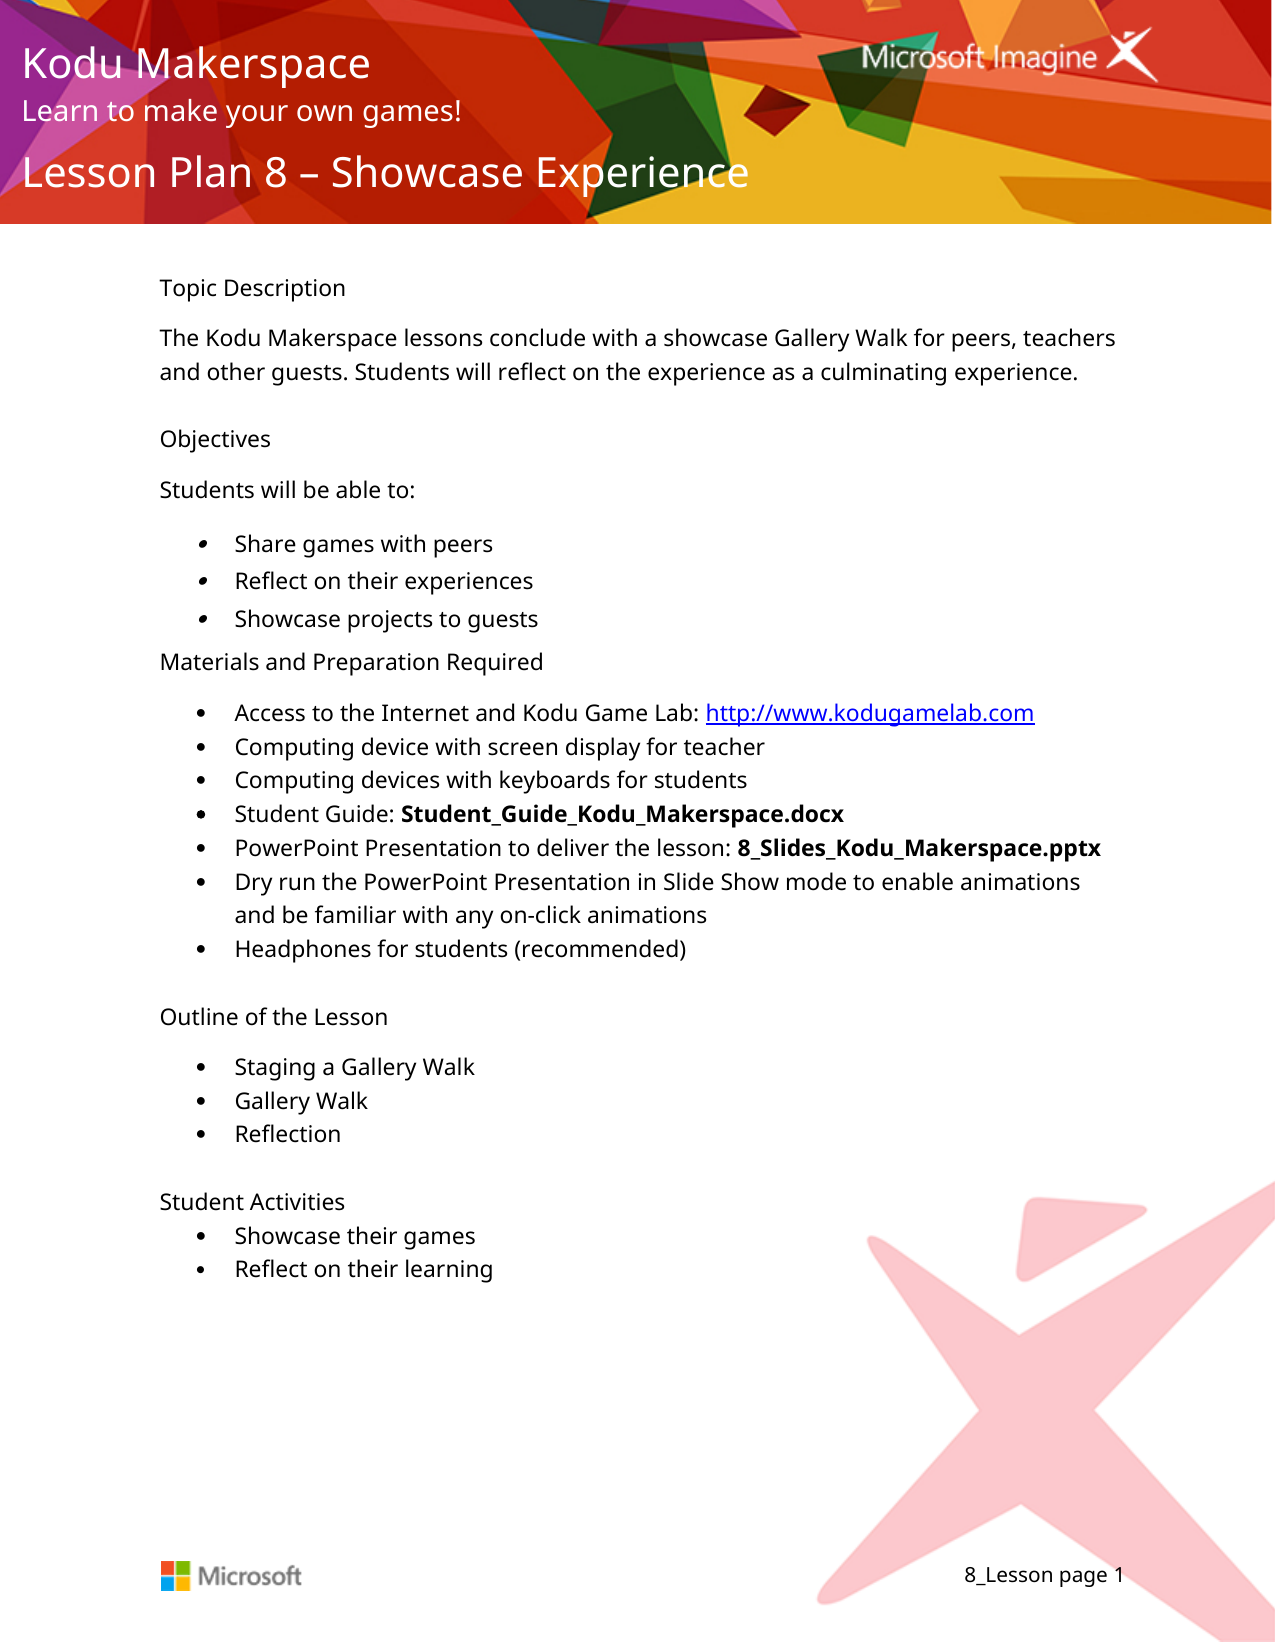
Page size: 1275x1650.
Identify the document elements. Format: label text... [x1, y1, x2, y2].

picture [757, 1124, 1275, 1642]
list PowerPoint Presentation to deliver the lesson: 8_Slides_Kodu_Makerspace.pptx [197, 832, 1125, 863]
list Share games with peers [197, 527, 1125, 559]
list Dry run the PowerPoint Presentation in Slide Show mode to enable animations and be familiar with any on-click animations [197, 865, 1125, 930]
list Student Activities [159, 1186, 1125, 1217]
list Reflect on their learning [197, 1253, 1125, 1284]
text Topic Description [159, 272, 1125, 303]
list Headphones for students (recommended) [197, 933, 1125, 964]
list Showcase their games [197, 1219, 1125, 1251]
text Objectives [159, 423, 1125, 454]
text Students will be able to: [159, 474, 1125, 505]
list Computing device with screen display for teacher [197, 730, 1125, 762]
text Outline of the Lesson [159, 1000, 1125, 1032]
text Materials and Preparation Required [159, 646, 1125, 677]
picture [0, 0, 1272, 224]
text Gallery Walk [197, 1084, 1125, 1116]
text Staging a Gallery Walk [197, 1051, 1125, 1082]
picture [161, 1561, 302, 1591]
list Showcase projects to guests [197, 602, 1125, 634]
text The Kodu Makerspace lessons conclude with a showcase Gallery Walk for peers, teachers and other guests. Students will reflect on the experience as a culminating experience. [159, 322, 1125, 387]
list Access to the Internet and Kodu Game Lab: http://www.kodugamelab.com [197, 697, 1125, 728]
list Student Guide: Student_Guide_Kodu_Makerspace.docx [197, 798, 1125, 829]
text Reflection [197, 1118, 1125, 1149]
list Reflect on their experiences [197, 565, 1125, 596]
list Computing devices with keyboards for students [197, 764, 1125, 795]
